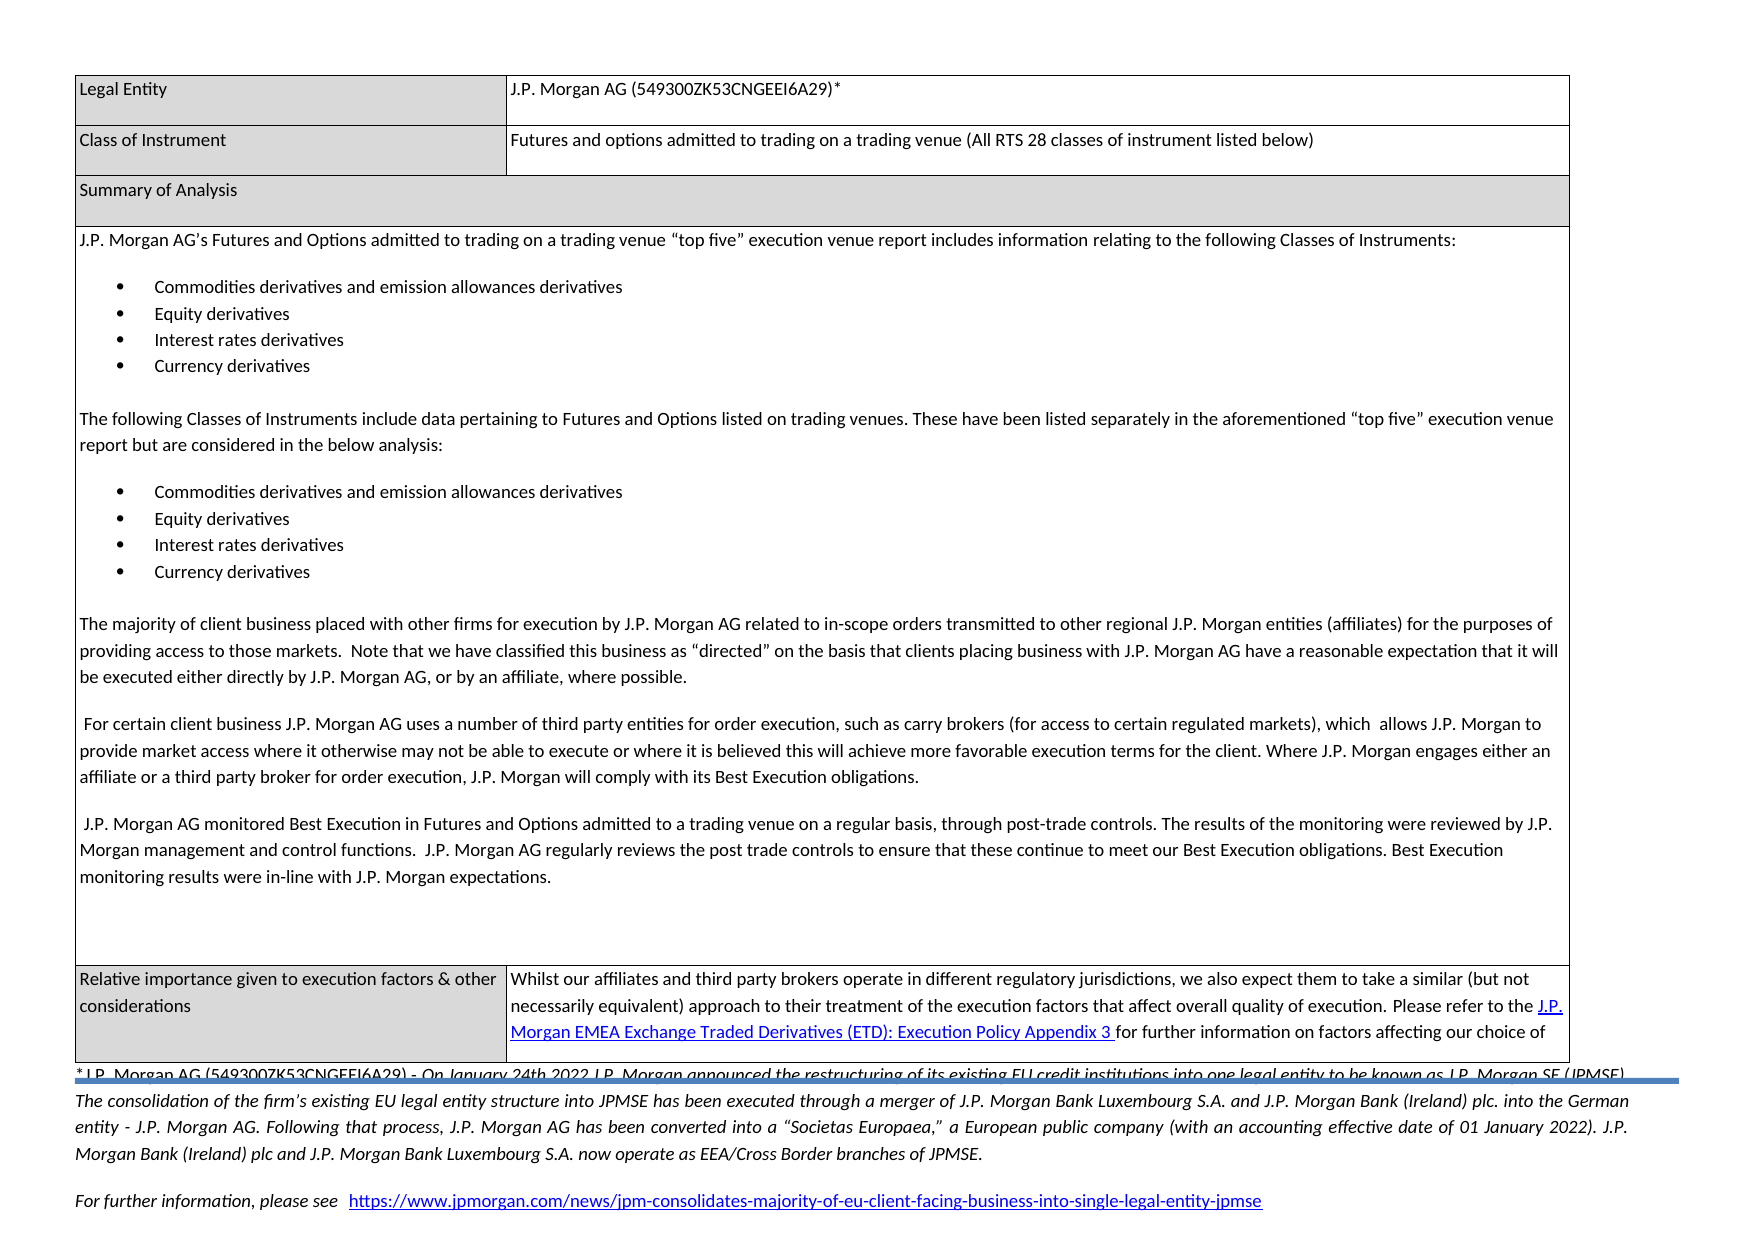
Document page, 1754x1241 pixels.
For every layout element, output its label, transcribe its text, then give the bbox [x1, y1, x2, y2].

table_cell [76, 966, 506, 1062]
table_cell J.P. Morgan AG’s Futures and Options admitted to trading on a trading venue “top five” execution venue report includes information relating to the following Classes of Instruments: Commodities derivatives and emission allowances derivatives Equity derivatives Interest rates derivatives Currency derivatives The following Classes of Instruments include data pertaining to Futures and Options listed on trading venues. These have been listed separately in the aforementioned “top five” execution venue report but are considered in the below analysis: Commodities derivatives and emission allowances derivatives Equity derivatives Interest rates derivatives Currency derivatives The majority of client business placed with other firms for execution by J.P. Morgan AG related to in-scope orders transmitted to other regional J.P. Morgan entities (affiliates) for the purposes of providing access to those markets. Note that we have classified this business as “directed” on the basis that clients placing business with J.P. Morgan AG have a reasonable expectation that it will be executed either directly by J.P. Morgan AG, or by an affiliate, where possible. For certain client business J.P. Morgan AG uses a number of third party entities for order execution, such as carry brokers (for access to certain regulated markets), which allows J.P. Morgan to provide market access where it otherwise may not be able to execute or where it is believed this will achieve more favorable execution terms for the client. Where J.P. Morgan engages either an affiliate or a third party broker for order execution, J.P. Morgan will comply with its Best Execution obligations. J.P. Morgan AG monitored Best Execution in Futures and Options admitted to a trading venue on a regular basis, through post-trade controls. The results of the monitoring were reviewed by J.P. Morgan management and control functions. J.P. Morgan AG regularly reviews the post trade controls to ensure that these continue to meet our Best Execution obligations. Best Execution monitoring results were in-line with J.P. Morgan expectations. [76, 227, 1569, 965]
table_cell Summary of Analysis [76, 176, 1569, 226]
table_header Legal Entity [76, 76, 506, 125]
table_cell Class of Instrument [76, 126, 506, 175]
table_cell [507, 966, 1569, 1062]
table_header J.P. Morgan AG (549300ZK53CNGEEI6A29)* [507, 76, 1569, 125]
table_cell Futures and options admitted to trading on a trading venue (All RTS 28 classes of instrument listed below) [507, 126, 1569, 175]
